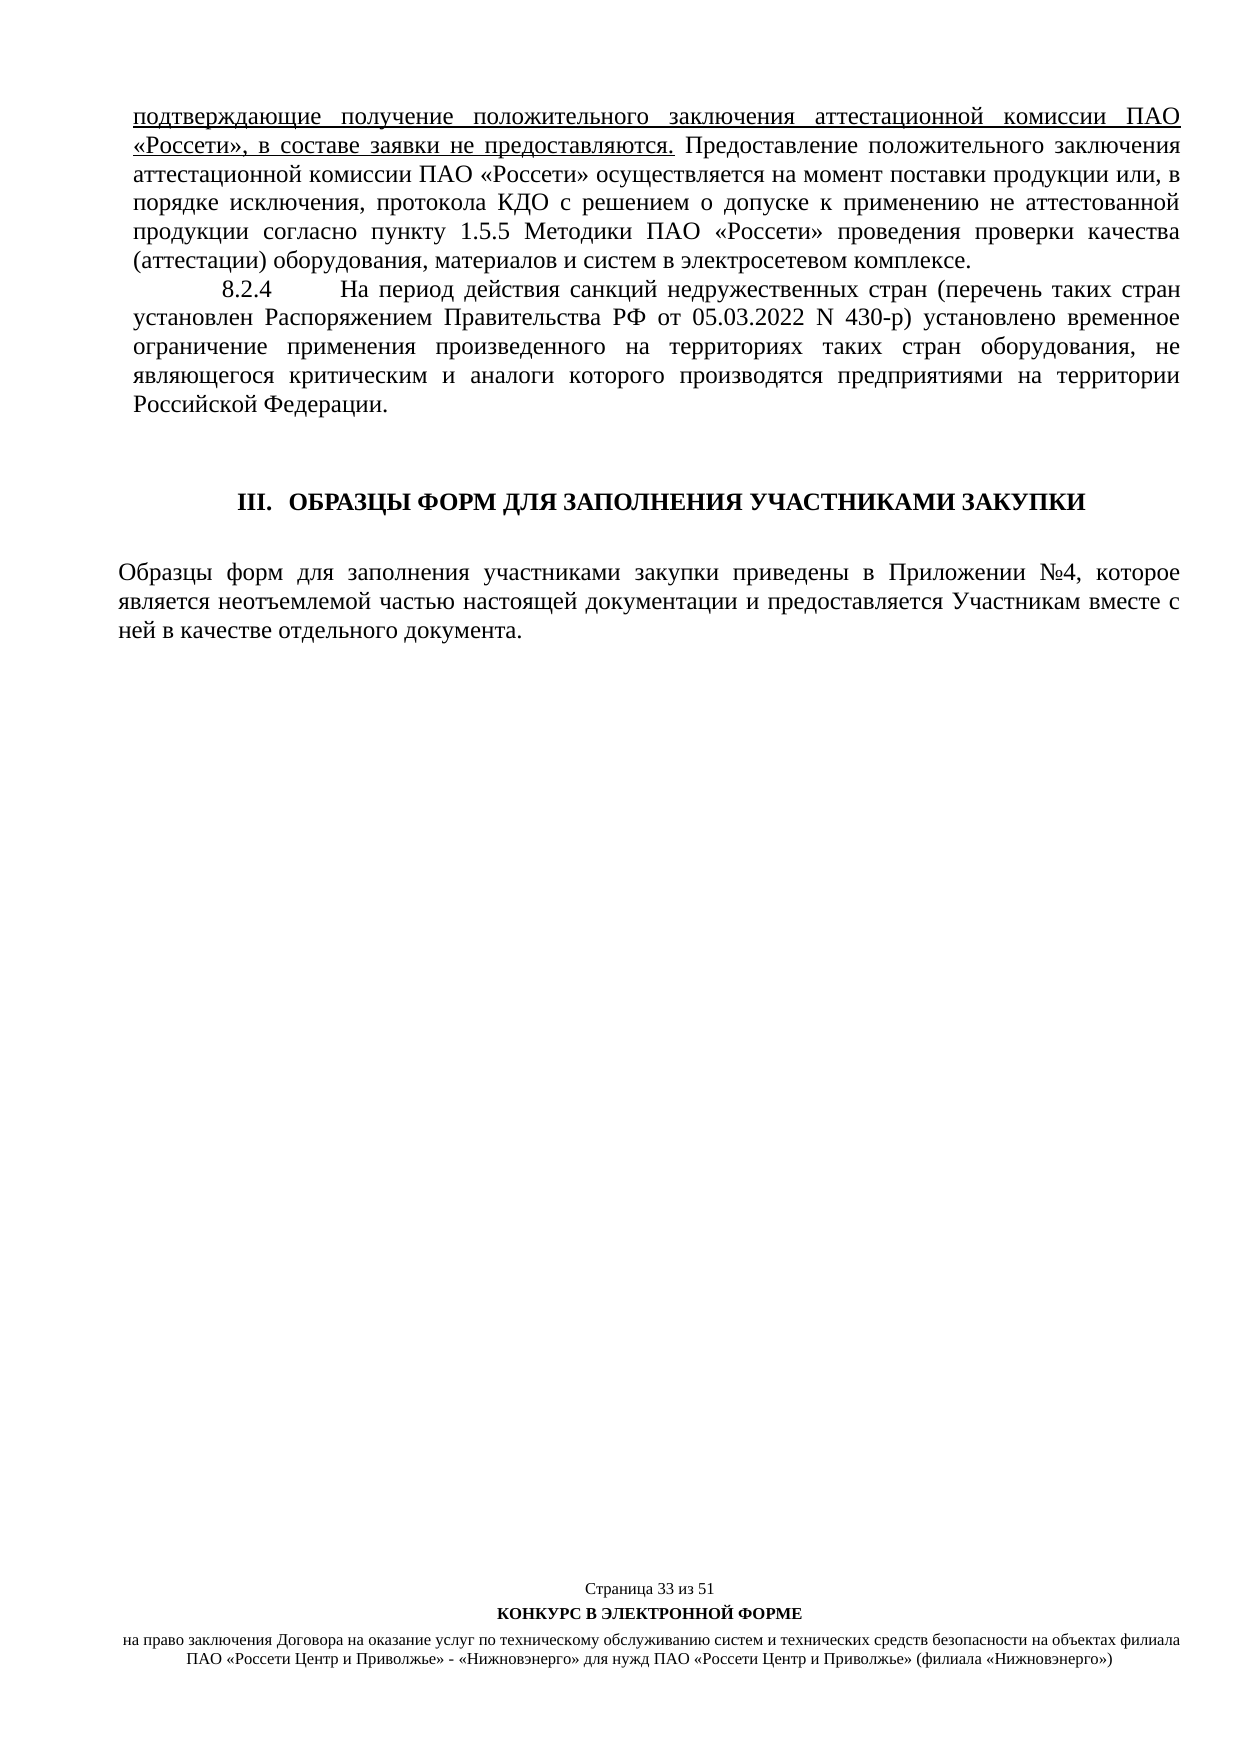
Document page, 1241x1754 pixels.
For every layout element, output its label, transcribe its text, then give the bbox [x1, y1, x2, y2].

subtitle На период действия санкций недружественных стран (перечень таких стран установлен Распоряжением Правительства РФ от 05.03.2022 N 430-р) установлено временное ограничение применения произведенного на территориях таких стран оборудования, не являющегося критическим и аналоги которого производятся предприятиями на территории Российской Федерации. [133, 274, 1181, 417]
subtitle ОБРАЗЦЫ ФОРМ ДЛЯ ЗАПОЛНЕНИЯ УЧАСТНИКАМИ ЗАКУПКИ [118, 487, 1181, 516]
subtitle Образцы форм для заполнения участниками закупки приведены в Приложении №4, которое является неотъемлемой частью настоящей документации и предоставляется Участникам вместе с ней в качестве отдельного документа. [118, 557, 1181, 644]
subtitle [133, 128, 1181, 274]
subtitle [133, 101, 1181, 126]
